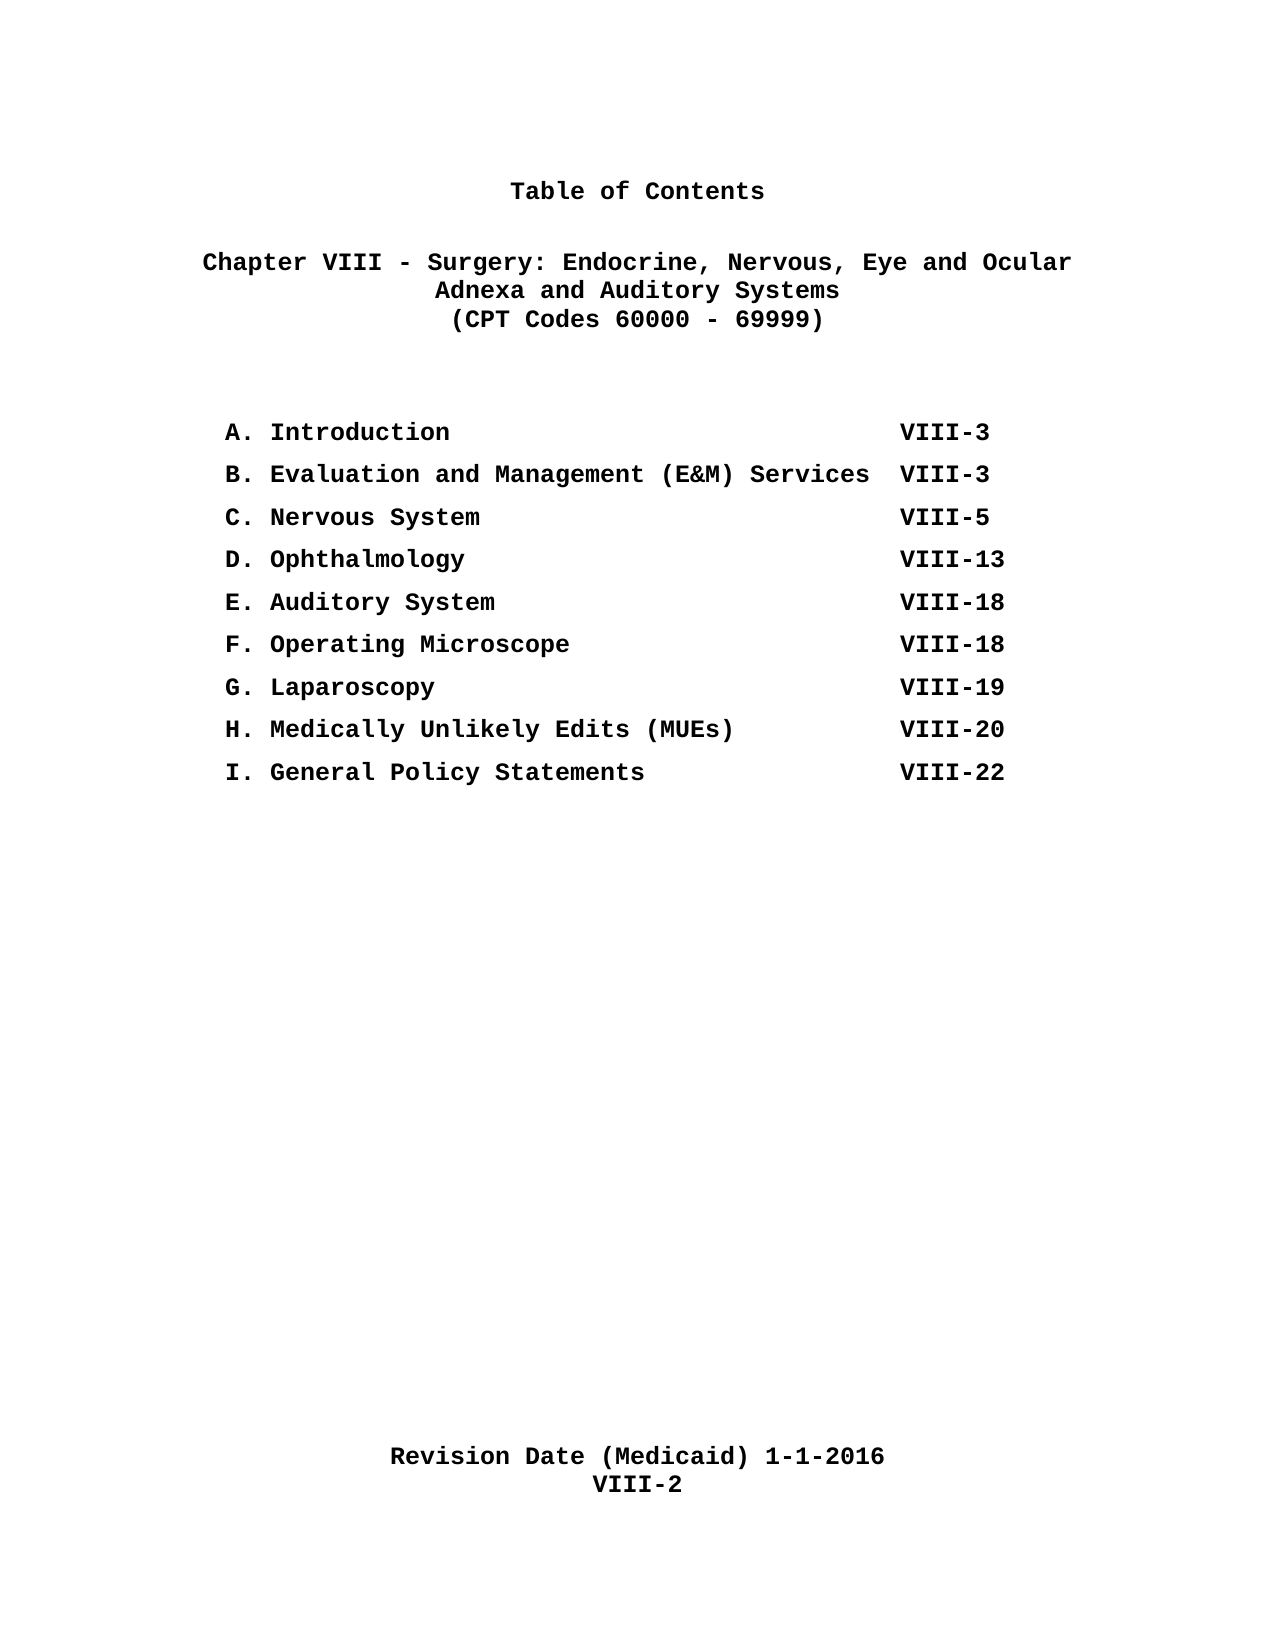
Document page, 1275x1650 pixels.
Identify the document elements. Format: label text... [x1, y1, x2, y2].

text E. Auditory System VIII-18 [150, 589, 1125, 618]
text H. Medically Unlikely Edits (MUEs) VIII-20 [150, 717, 1125, 745]
text (CPT Codes 60000 - 69999) [150, 306, 1125, 334]
text B. Evaluation and Management (E&M) Services VIII-3 [150, 462, 1125, 490]
text D. Ophthalmology VIII-13 [150, 547, 1125, 575]
text Adnexa and Auditory Systems [150, 278, 1125, 306]
text Table of Contents [150, 179, 1125, 207]
text C. Nervous System VIII-5 [150, 504, 1125, 533]
text Chapter VIII - Surgery: Endocrine, Nervous, Eye and Ocular [150, 249, 1125, 278]
text F. Operating Microscope VIII-18 [150, 632, 1125, 660]
text I. General Policy Statements VIII-22 [150, 759, 1125, 788]
text A. Introduction VIII-3 [150, 419, 1125, 448]
text G. Laparoscopy VIII-19 [150, 674, 1125, 703]
